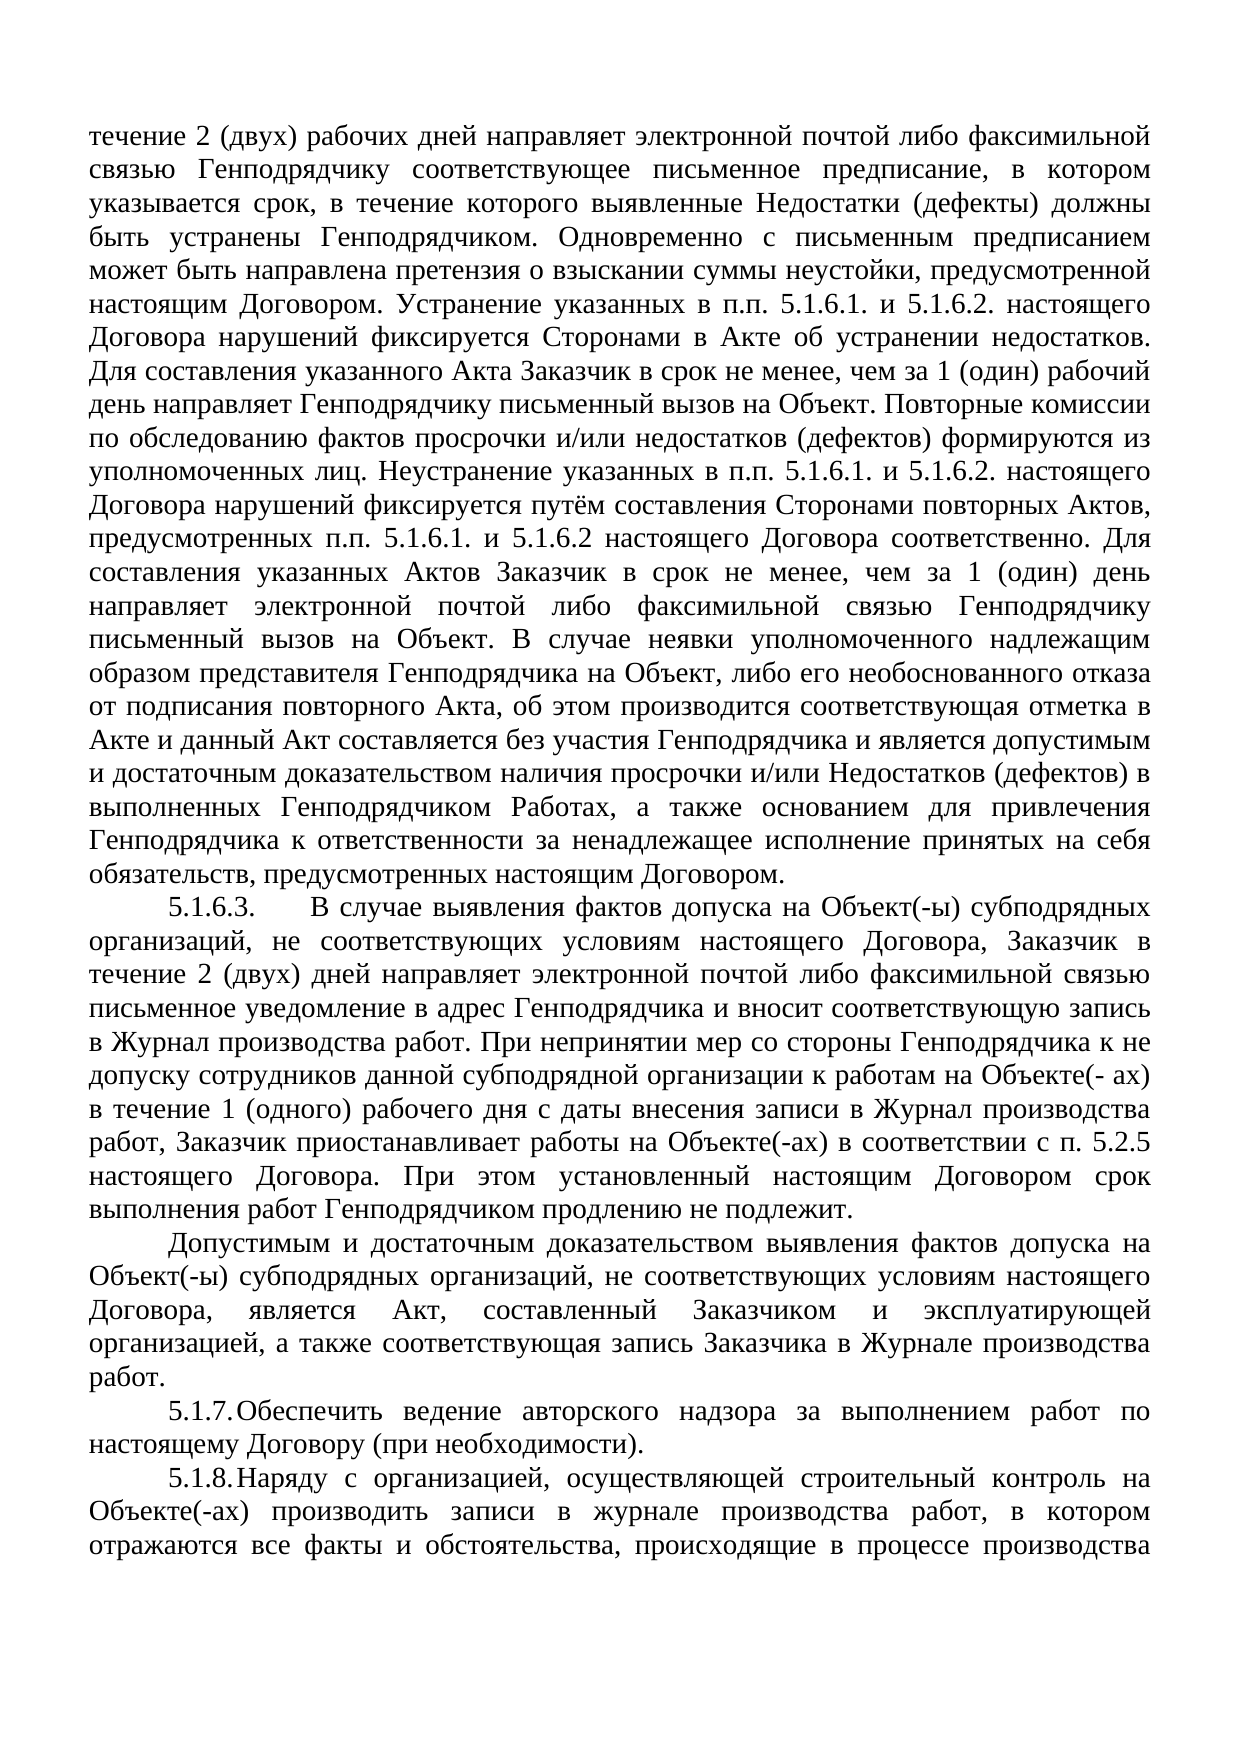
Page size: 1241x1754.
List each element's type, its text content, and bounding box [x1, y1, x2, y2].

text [89, 118, 1152, 889]
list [89, 1460, 1152, 1560]
text Допустимым и достаточным доказательством выявления фактов допуска на Объект(-ы) субподрядных организаций, не соответствующих условиям настоящего Договора, является Акт, составленный Заказчиком и эксплуатирующей организацией, а также соответствующая запись Заказчика в Журнале производства работ. [89, 1225, 1152, 1393]
list В случае выявления фактов допуска на Объект(-ы) субподрядных организаций, не соответствующих условиям настоящего Договора, Заказчик в течение 2 (двух) дней направляет электронной почтой либо факсимильной связью письменное уведомление в адрес Генподрядчика и вносит соответствующую запись в Журнал производства работ. При непринятии мер со стороны Генподрядчика к не допуску сотрудников данной субподрядной организации к работам на Объекте(- ах) в течение 1 (одного) рабочего дня с даты внесения записи в Журнал производства работ, Заказчик приостанавливает работы на Объекте(-ах) в соответствии с п. 5.2.5 настоящего Договора. При этом установленный настоящим Договором срок выполнения работ Генподрядчиком продлению не подлежит. [89, 889, 1152, 1225]
list Обеспечить ведение авторского надзора за выполнением работ по настоящему Договору (при необходимости). [89, 1393, 1152, 1460]
